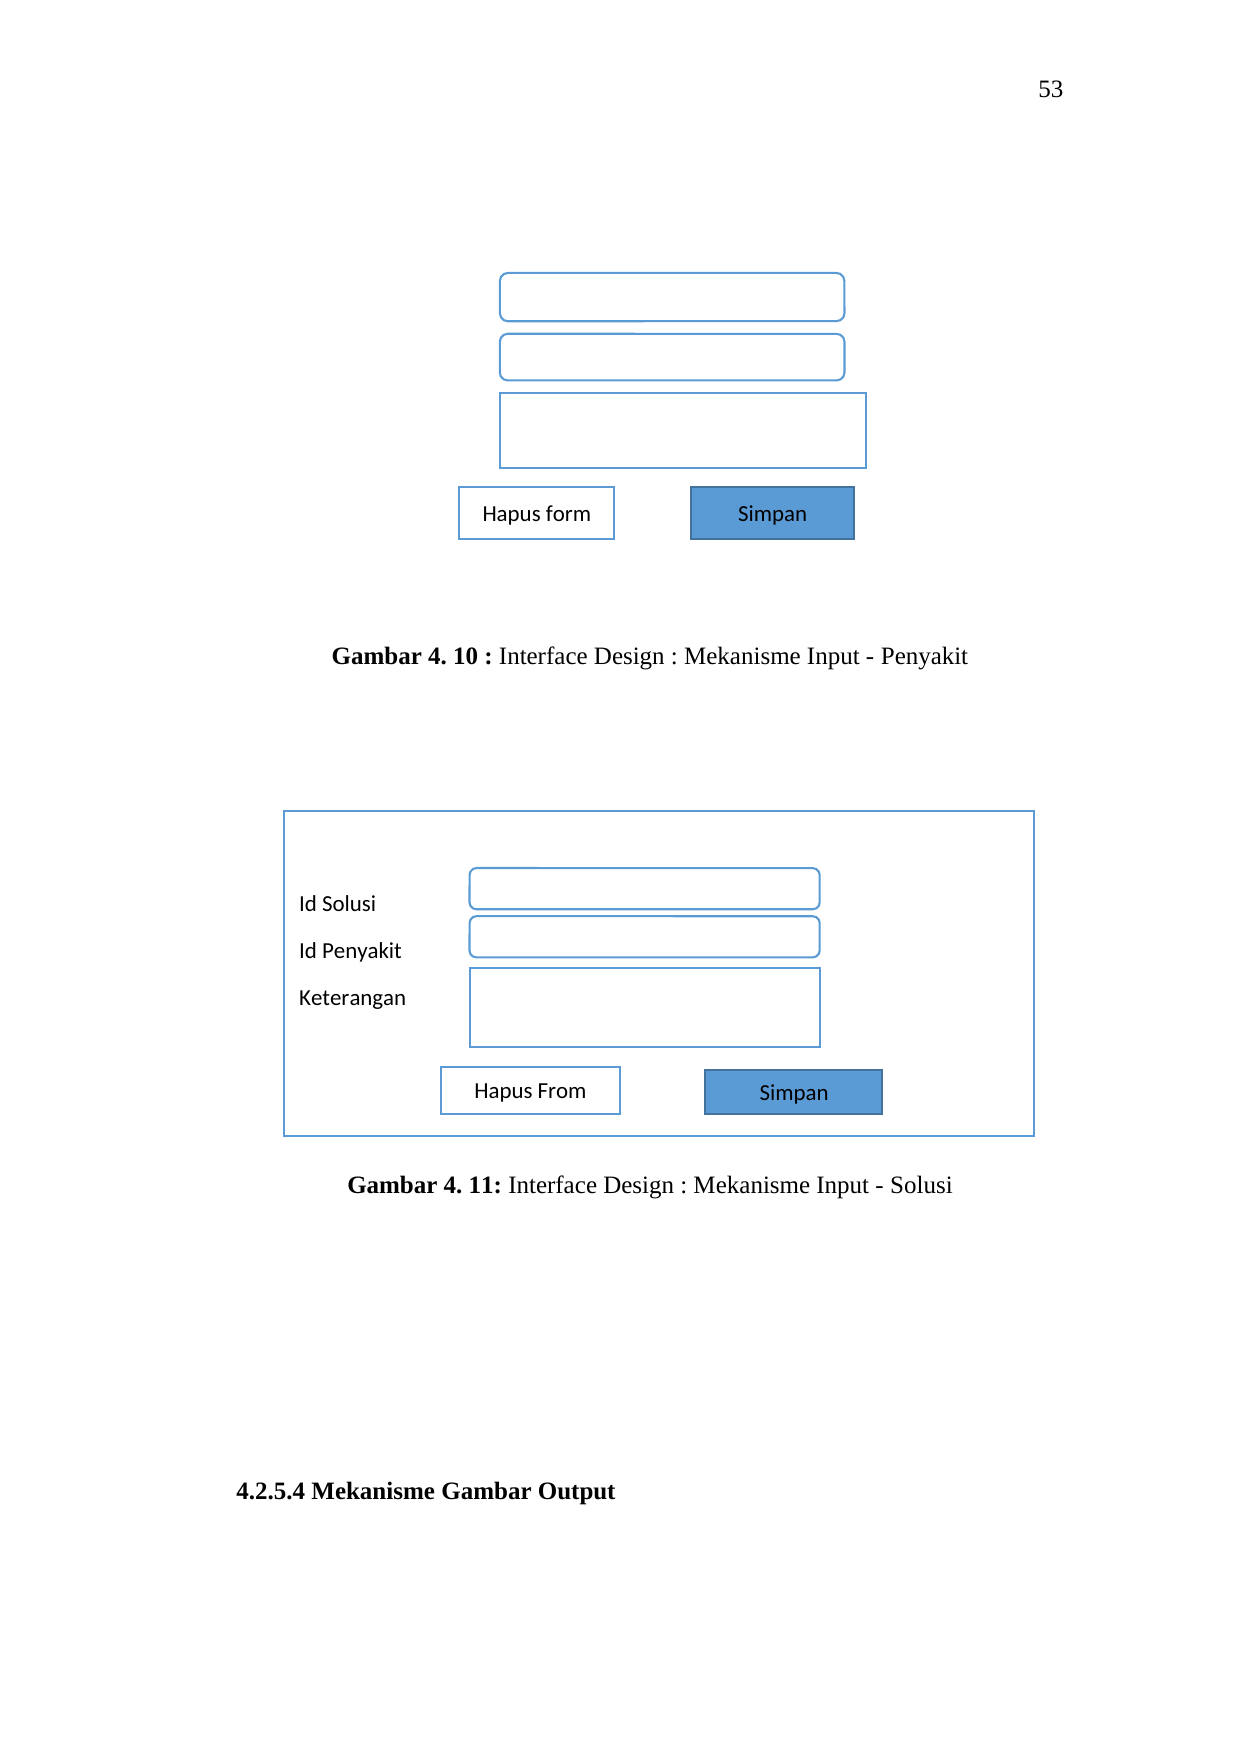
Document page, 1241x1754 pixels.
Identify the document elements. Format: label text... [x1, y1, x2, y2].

text Gambar 4. 10 : Interface Design : Mekanisme Input - Penyakit [236, 641, 1063, 670]
text Gambar 4. 11: Interface Design : Mekanisme Input - Solusi [236, 1170, 1063, 1199]
list Mekanisme Gambar Output [236, 1476, 1063, 1505]
